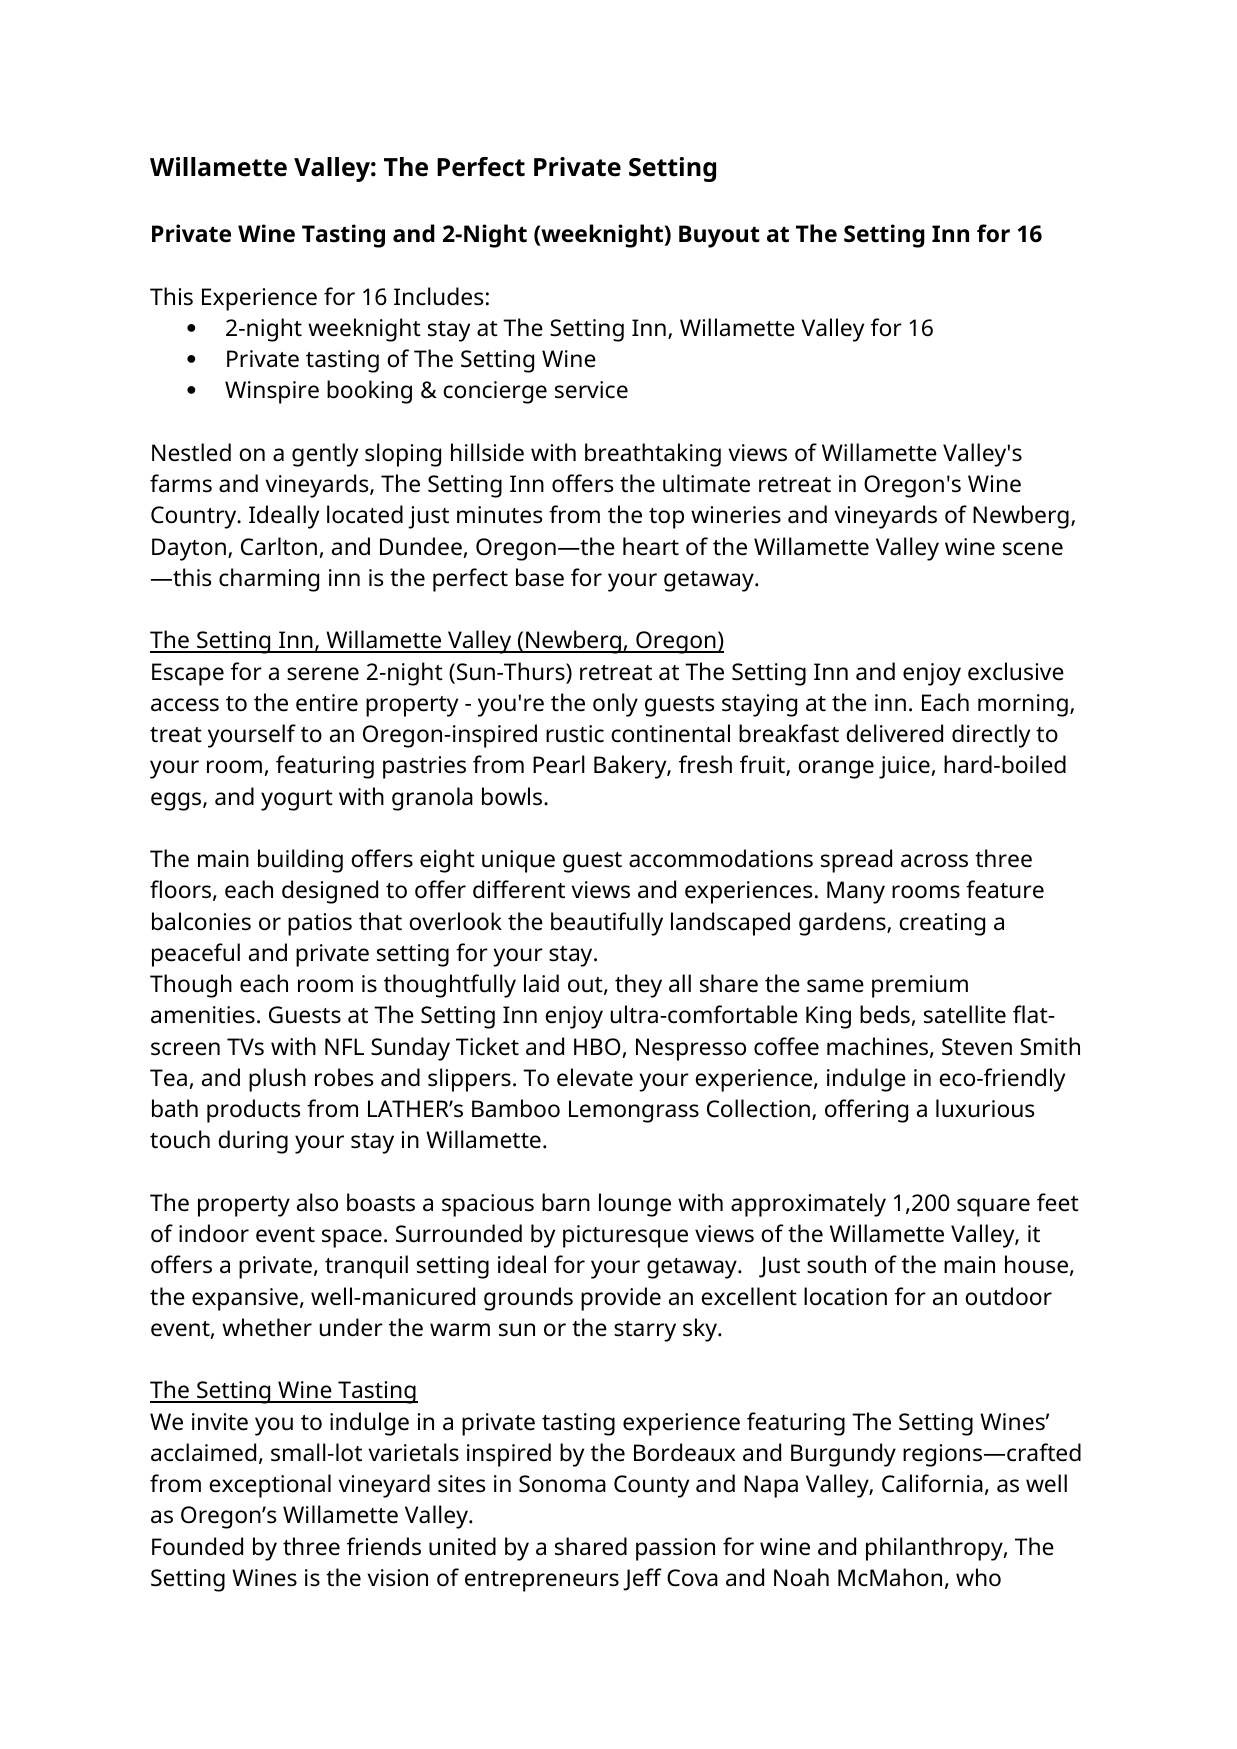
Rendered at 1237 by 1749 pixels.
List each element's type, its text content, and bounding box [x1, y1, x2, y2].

list Private tasting of The Setting Wine [187, 343, 1086, 374]
list ﻿2-night weeknight stay at The Setting Inn, Willamette Valley for 16 [187, 312, 1086, 343]
text This Experience for 16 Includes: [150, 281, 1086, 312]
list Winspire booking & concierge service [187, 374, 1086, 406]
text The Setting Inn, Willamette Valley (Newberg, Oregon) [150, 624, 1086, 656]
text The property also boasts a spacious barn lounge with approximately 1,200 square feet of indoor event space. Surrounded by picturesque views of the Willamette Valley, it offers a private, tranquil setting ideal for your getaway. Just south of the main house, the expansive, well-manicured grounds provide an excellent location for an outdoor event, whether under the warm sun or the starry sky. [150, 1187, 1086, 1343]
text Escape for a serene 2-night (Sun-Thurs) retreat at The Setting Inn and enjoy exclusive access to the entire property - you're the only guests staying at the inn. Each morning, treat yourself to an Oregon-inspired rustic continental breakfast delivered directly to your room, featuring pastries from Pearl Bakery, fresh fruit, orange juice, hard-boiled eggs, and yogurt with granola bowls. [150, 656, 1086, 812]
text The Setting Wine Tasting [150, 1374, 1086, 1406]
text Though each room is thoughtfully laid out, they all share the same premium amenities. Guests at The Setting Inn enjoy ultra-comfortable King beds, satellite flat-screen TVs with NFL Sunday Ticket and HBO, Nespresso coffee machines, Steven Smith Tea, and plush robes and slippers. To elevate your experience, indulge in eco-friendly bath products from LATHER’s Bamboo Lemongrass Collection, offering a luxurious touch during your stay in Willamette. [150, 968, 1086, 1156]
text We invite you to indulge in a private tasting experience featuring The Setting Wines’ acclaimed, small-lot varietals inspired by the Bordeaux and Burgundy regions—crafted from exceptional vineyard sites in Sonoma County and Napa Valley, California, as well as Oregon’s Willamette Valley. [150, 1406, 1086, 1531]
text Private Wine Tasting and 2-Night (weeknight) Buyout at The Setting Inn for 16 [150, 218, 1086, 249]
text Nestled on a gently sloping hillside with breathtaking views of Willamette Valley's farms and vineyards, The Setting Inn offers the ultimate retreat in Oregon's Wine Country. Ideally located just minutes from the top wineries and vineyards of Newberg, Dayton, Carlton, and Dundee, Oregon—the heart of the Willamette Valley wine scene—this charming inn is the perfect base for your getaway. [150, 437, 1086, 593]
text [150, 1531, 1086, 1593]
text Willamette Valley: The Perfect Private Setting [150, 150, 1086, 184]
text The main building offers eight unique guest accommodations spread across three floors, each designed to offer different views and experiences. Many rooms feature balconies or patios that overlook the beautifully landscaped gardens, creating a peaceful and private setting for your stay. [150, 843, 1086, 968]
